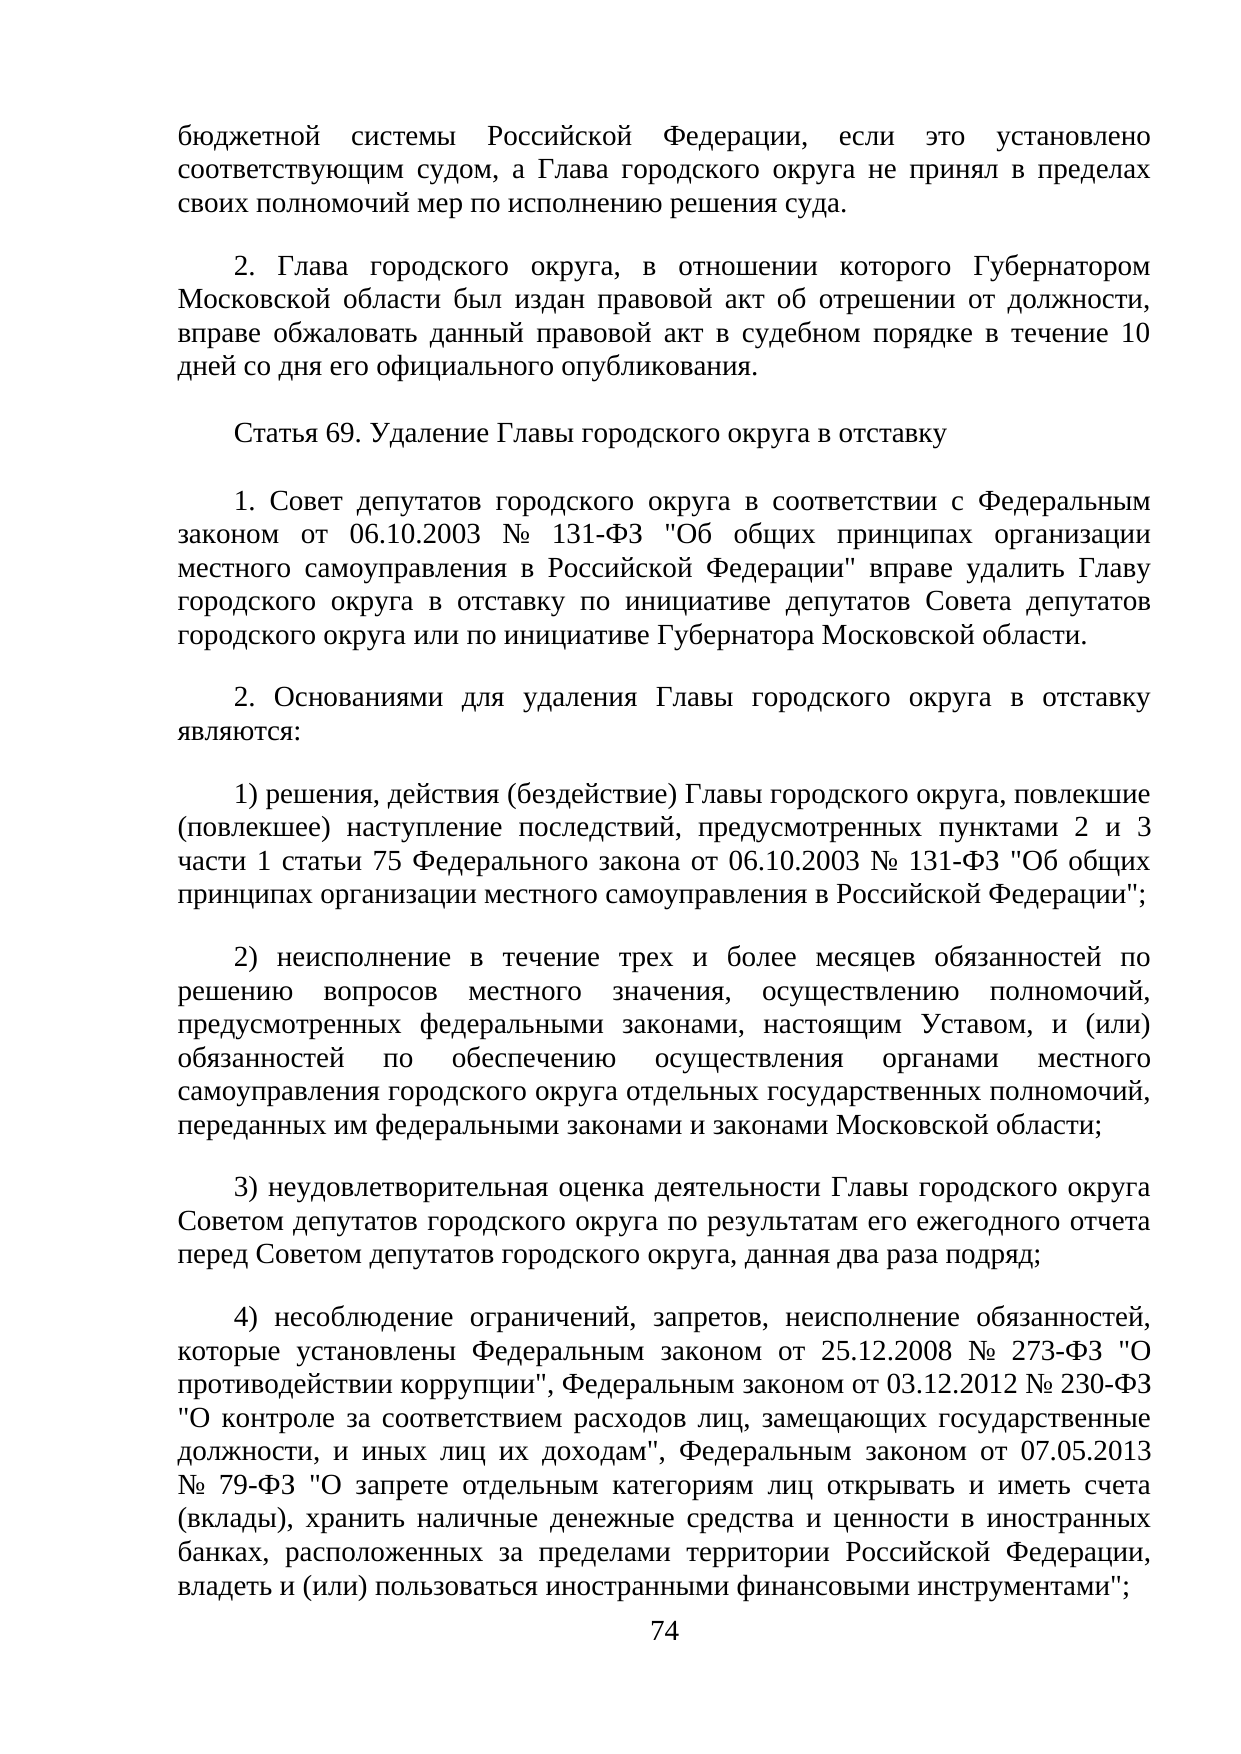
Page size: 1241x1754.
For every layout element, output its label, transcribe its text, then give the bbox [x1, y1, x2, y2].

text 2. Основаниями для удаления Главы городского округа в отставку являются: [177, 679, 1152, 747]
text Статья 69. Удаление Главы городского округа в отставку [177, 416, 1152, 449]
text 2. Глава городского округа, в отношении которого Губернатором Московской области был издан правовой акт об отрешении от должности, вправе обжаловать данный правовой акт в судебном порядке в течение 10 дней со дня его официального опубликования. [177, 248, 1152, 382]
text 2) неисполнение в течение трех и более месяцев обязанностей по решению вопросов местного значения, осуществлению полномочий, предусмотренных федеральными законами, настоящим Уставом, и (или) обязанностей по обеспечению осуществления органами местного самоуправления городского округа отдельных государственных полномочий, переданных им федеральными законами и законами Московской области; [177, 939, 1152, 1140]
text 1) решения, действия (бездействие) Главы городского округа, повлекшие (повлекшее) наступление последствий, предусмотренных пунктами 2 и 3 части 1 статьи 75 Федерального закона от 06.10.2003 № 131-ФЗ "Об общих принципах организации местного самоуправления в Российской Федерации"; [177, 776, 1152, 910]
text 4) несоблюдение ограничений, запретов, неисполнение обязанностей, которые установлены Федеральным законом от 25.12.2008 № 273-ФЗ "О противодействии коррупции", Федеральным законом от 03.12.2012 № 230-ФЗ "О контроле за соответствием расходов лиц, замещающих государственные должности, и иных лиц их доходам", Федеральным законом от 07.05.2013 № 79-ФЗ "О запрете отдельным категориям лиц открывать и иметь счета (вклады), хранить наличные денежные средства и ценности в иностранных банках, расположенных за пределами территории Российской Федерации, владеть и (или) пользоваться иностранными финансовыми инструментами"; [177, 1299, 1152, 1601]
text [177, 118, 1152, 219]
text 1. Совет депутатов городского округа в соответствии с Федеральным законом от 06.10.2003 № 131-ФЗ "Об общих принципах организации местного самоуправления в Российской Федерации" вправе удалить Главу городского округа в отставку по инициативе депутатов Совета депутатов городского округа или по инициативе Губернатора Московской области. [177, 483, 1152, 650]
text 3) неудовлетворительная оценка деятельности Главы городского округа Советом депутатов городского округа по результатам его ежегодного отчета перед Советом депутатов городского округа, данная два раза подряд; [177, 1169, 1152, 1270]
